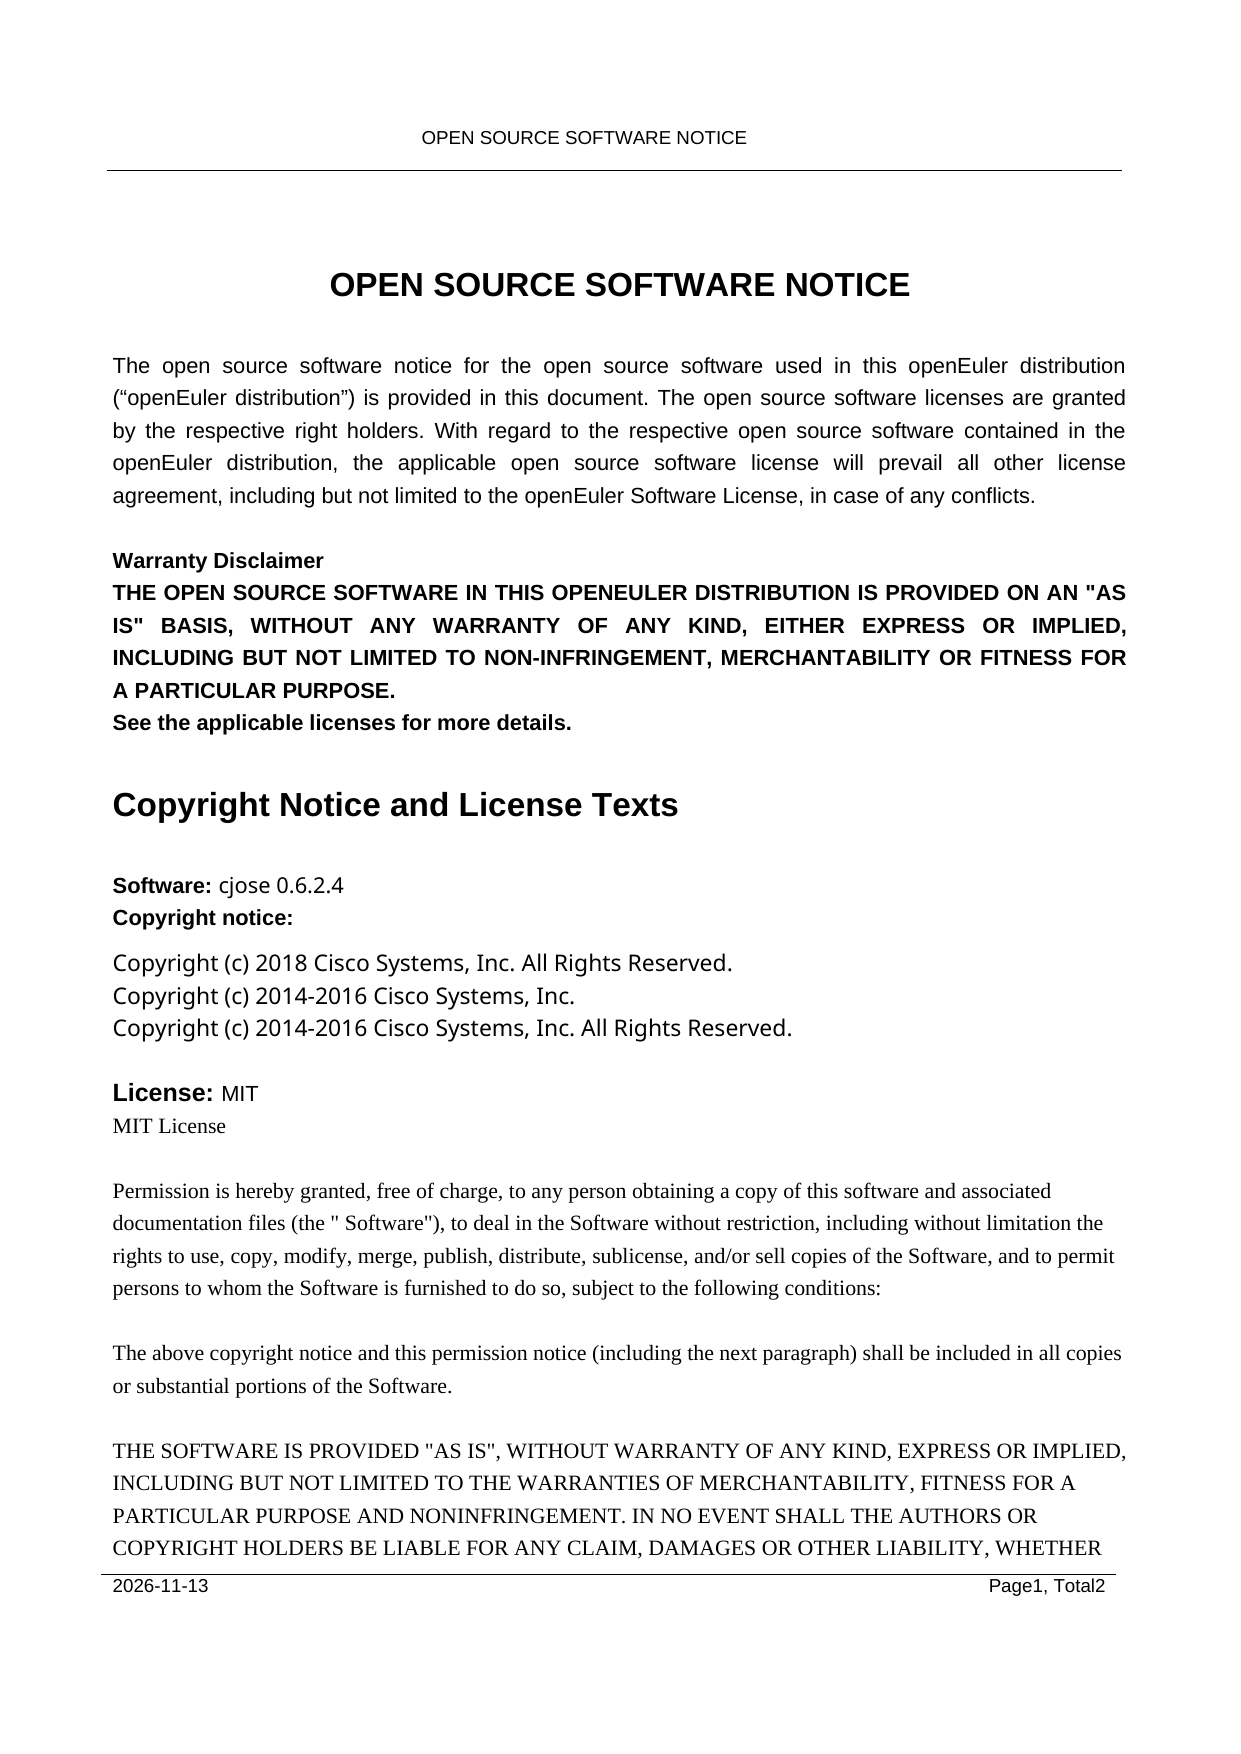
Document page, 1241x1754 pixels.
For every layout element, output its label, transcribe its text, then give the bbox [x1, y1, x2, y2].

text Copyright notice: [112, 901, 1128, 934]
text Copyright (c) 2018 Cisco Systems, Inc. All Rights Reserved. Copyright (c) 2014-2016 Cisco Systems, Inc. Copyright (c) 2014-2016 Cisco Systems, Inc. All Rights Reserved. [112, 947, 1128, 1077]
text OPEN SOURCE SOFTWARE NOTICE [112, 251, 1128, 316]
text License: MIT [112, 1077, 1128, 1109]
text Copyright Notice and License Texts [112, 771, 1128, 836]
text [112, 1109, 1128, 1564]
text The open source software notice for the open source software used in this openEuler distribution (“openEuler distribution”) is provided in this document. The open source software licenses are granted by the respective right holders. With regard to the respective open source software contained in the openEuler distribution, the applicable open source software license will prevail all other license agreement, including but not limited to the openEuler Software License, in case of any conflicts. [112, 349, 1128, 511]
title Software: cjose 0.6.2.4 [112, 869, 1128, 901]
text THE OPEN SOURCE SOFTWARE IN THIS OPENEULER DISTRIBUTION IS PROVIDED ON AN "AS IS" BASIS, WITHOUT ANY WARRANTY OF ANY KIND, EITHER EXPRESS OR IMPLIED, INCLUDING BUT NOT LIMITED TO NON-INFRINGEMENT, MERCHANTABILITY OR FITNESS FOR A PARTICULAR PURPOSE. See the applicable licenses for more details. [112, 576, 1128, 739]
text Warranty Disclaimer [112, 544, 1128, 576]
